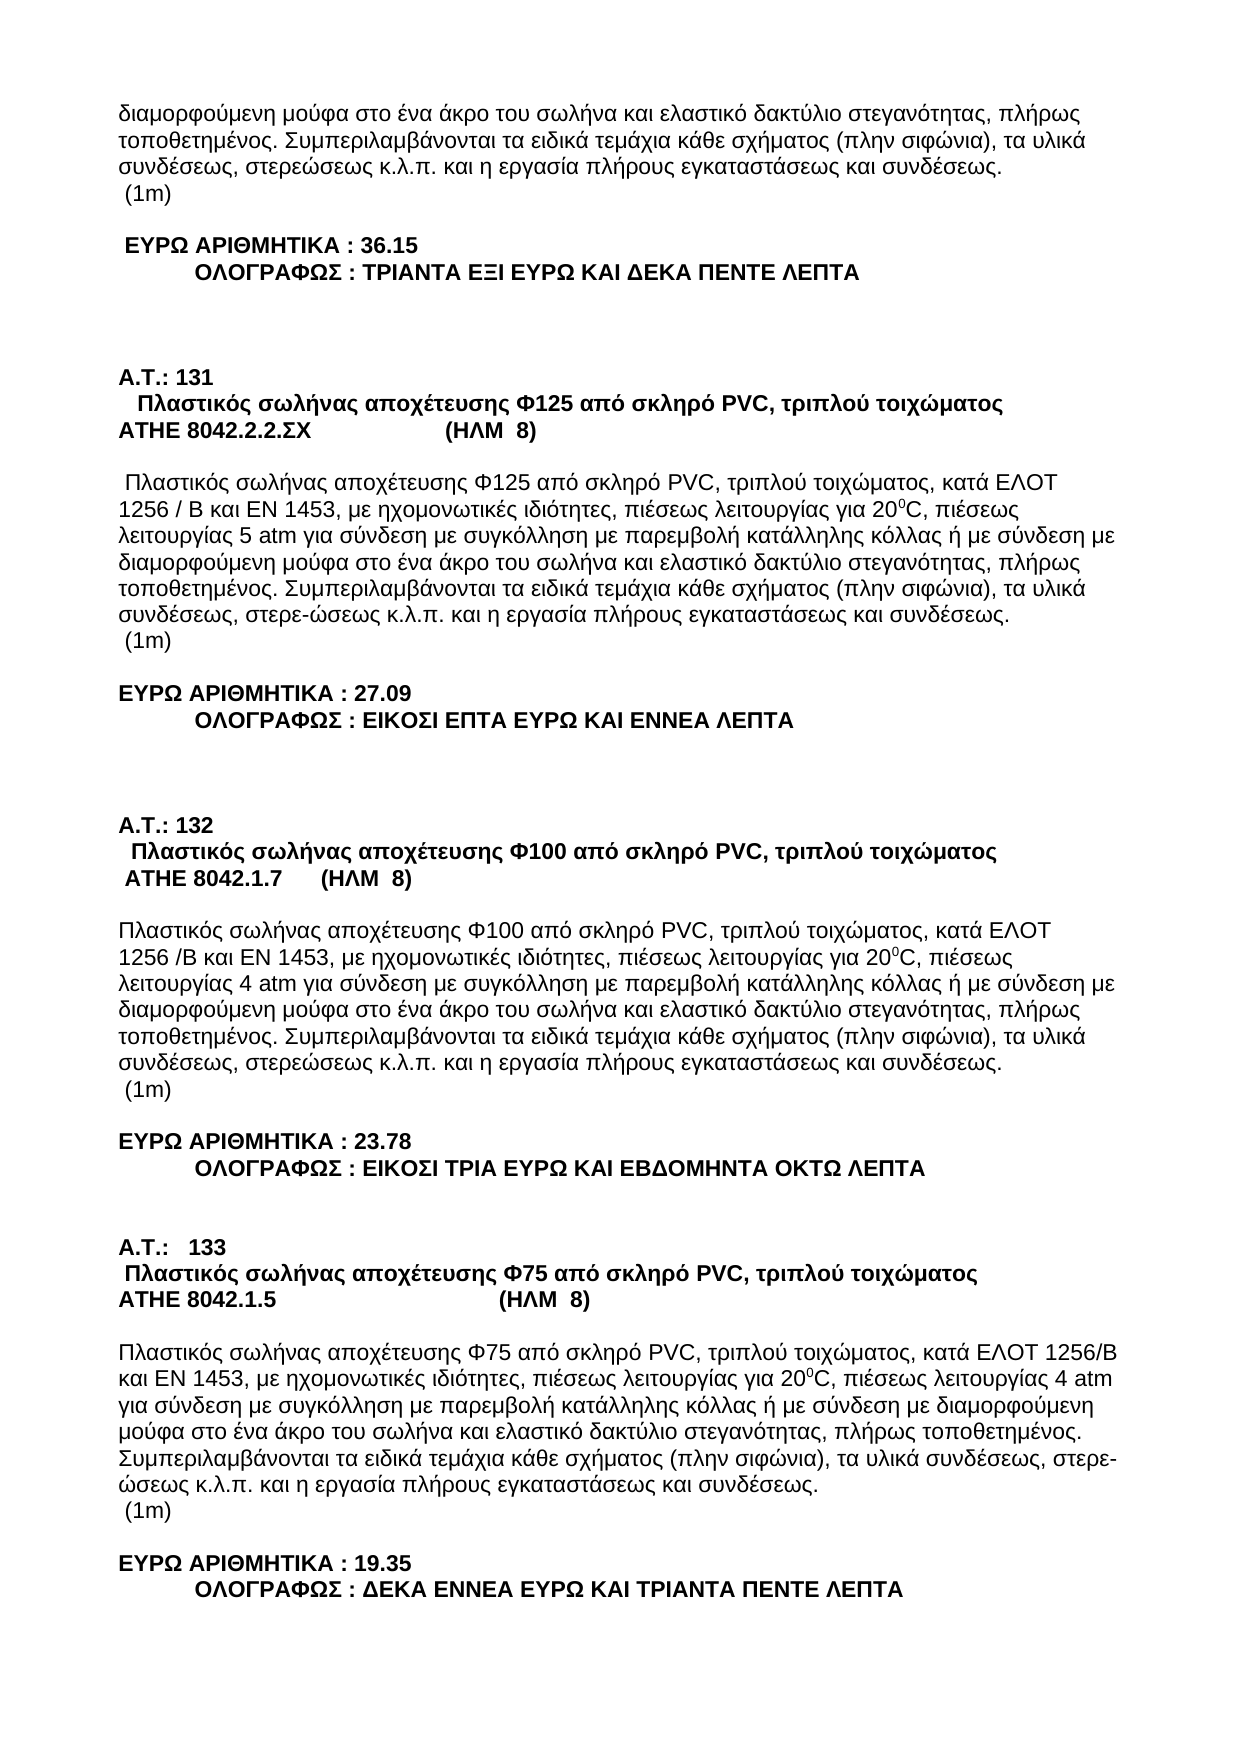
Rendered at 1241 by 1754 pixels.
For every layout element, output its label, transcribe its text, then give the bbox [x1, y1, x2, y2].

text Α.Τ.: 133 [118, 1234, 1122, 1260]
text Πλαστικός σωλήνας αποχέτευσης Φ125 από σκληρό PVC, τριπλού τοιχώματος [118, 390, 1122, 417]
text ΟΛΟΓΡΑΦΩΣ : ΕΙΚΟΣΙ ΤΡΙΑ ΕΥΡΩ ΚΑΙ ΕΒΔΟΜΗΝΤΑ ΟΚΤΩ ΛΕΠΤΑ [118, 1154, 1122, 1181]
text Πλαστικός σωλήνας αποχέτευσης Φ100 από σκληρό PVC, τριπλού τοιχώματος [118, 838, 1122, 865]
text Α.Τ.: 131 [118, 364, 1122, 390]
text ΕΥΡΩ ΑΡΙΘΜΗΤΙΚΑ : 36.15 [118, 232, 1122, 258]
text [118, 100, 1122, 179]
text Πλαστικός σωλήνας αποχέτευσης Φ75 από σκληρό PVC, τριπλού τοιχώματος ΑΤΗΕ 8042.1.5 (ΗΛΜ 8) [118, 1260, 1122, 1313]
text (1m) [118, 1497, 1122, 1523]
text ΑΤΗΕ 8042.2.2.ΣΧ (ΗΛΜ 8) [118, 417, 1122, 443]
text Πλαστικός σωλήνας αποχέτευσης Φ75 από σκληρό PVC, τριπλού τοιχώματος, κατά ΕΛΟΤ 1256/Β και ΕΝ 1453, με ηχομονωτικές ιδιότητες, πιέσεως λειτουργίας για 200C, πιέσεως λειτουργίας 4 atm για σύνδεση με συγκόλληση με παρεμβολή κατάλληλης κόλλας ή με σύνδεση με διαμορφούμενη μούφα στο ένα άκρο του σωλήνα και ελαστικό δακτύλιο στεγανότητας, πλήρως τοποθετημένος. Συμπεριλαμβάνονται τα ειδικά τεμάχια κάθε σχήματος (πλην σιφώνια), τα υλικά συνδέσεως, στερε-ώσεως κ.λ.π. και η εργασία πλήρους εγκαταστάσεως και συνδέσεως. [118, 1339, 1122, 1497]
text (1m) [118, 179, 1122, 206]
text ΕΥΡΩ ΑΡΙΘΜΗΤΙΚΑ : 23.78 [118, 1128, 1122, 1154]
text (1m) [118, 627, 1122, 654]
text Πλαστικός σωλήνας αποχέτευσης Φ100 από σκληρό PVC, τριπλού τοιχώματος, κατά ΕΛΟΤ 1256 /Β και ΕΝ 1453, με ηχομονωτικές ιδιότητες, πιέσεως λειτουργίας για 200C, πιέσεως λειτουργίας 4 atm για σύνδεση με συγκόλληση με παρεμβολή κατάλληλης κόλλας ή με σύνδεση με διαμορφούμενη μούφα στο ένα άκρο του σωλήνα και ελαστικό δακτύλιο στεγανότητας, πλήρως τοποθετημένος. Συμπεριλαμβάνονται τα ειδικά τεμάχια κάθε σχήματος (πλην σιφώνια), τα υλικά συνδέσεως, στερεώσεως κ.λ.π. και η εργασία πλήρους εγκαταστάσεως και συνδέσεως. [118, 917, 1122, 1076]
text Α.Τ.: 132 [118, 812, 1122, 838]
text ΟΛΟΓΡΑΦΩΣ : ΔΕΚΑ ΕΝΝΕΑ ΕΥΡΩ ΚΑΙ ΤΡΙΑΝΤΑ ΠΕΝΤΕ ΛΕΠΤΑ [118, 1576, 1122, 1603]
text ΕΥΡΩ ΑΡΙΘΜΗΤΙΚΑ : 19.35 [118, 1550, 1122, 1576]
text Πλαστικός σωλήνας αποχέτευσης Φ125 από σκληρό PVC, τριπλού τοιχώματος, κατά ΕΛΟΤ 1256 / Β και ΕΝ 1453, με ηχομονωτικές ιδιότητες, πιέσεως λειτουργίας για 200C, πιέσεως λειτουργίας 5 atm για σύνδεση με συγκόλληση με παρεμβολή κατάλληλης κόλλας ή με σύνδεση με διαμορφούμενη μούφα στο ένα άκρο του σωλήνα και ελαστικό δακτύλιο στεγανότητας, πλήρως τοποθετημένος. Συμπεριλαμβάνονται τα ειδικά τεμάχια κάθε σχήματος (πλην σιφώνια), τα υλικά συνδέσεως, στερε-ώσεως κ.λ.π. και η εργασία πλήρους εγκαταστάσεως και συνδέσεως. [118, 469, 1122, 627]
text (1m) [118, 1076, 1122, 1102]
text ΑΤΗΕ 8042.1.7 (ΗΛΜ 8) [118, 865, 1122, 891]
text ΟΛΟΓΡΑΦΩΣ : ΤΡΙΑΝΤΑ ΕΞΙ ΕΥΡΩ ΚΑΙ ΔΕΚΑ ΠΕΝΤΕ ΛΕΠΤΑ [118, 258, 1122, 285]
text ΕΥΡΩ ΑΡΙΘΜΗΤΙΚΑ : 27.09 [118, 680, 1122, 707]
text ΟΛΟΓΡΑΦΩΣ : ΕΙΚΟΣΙ ΕΠΤΑ ΕΥΡΩ ΚΑΙ ΕΝΝΕΑ ΛΕΠΤΑ [118, 707, 1122, 733]
